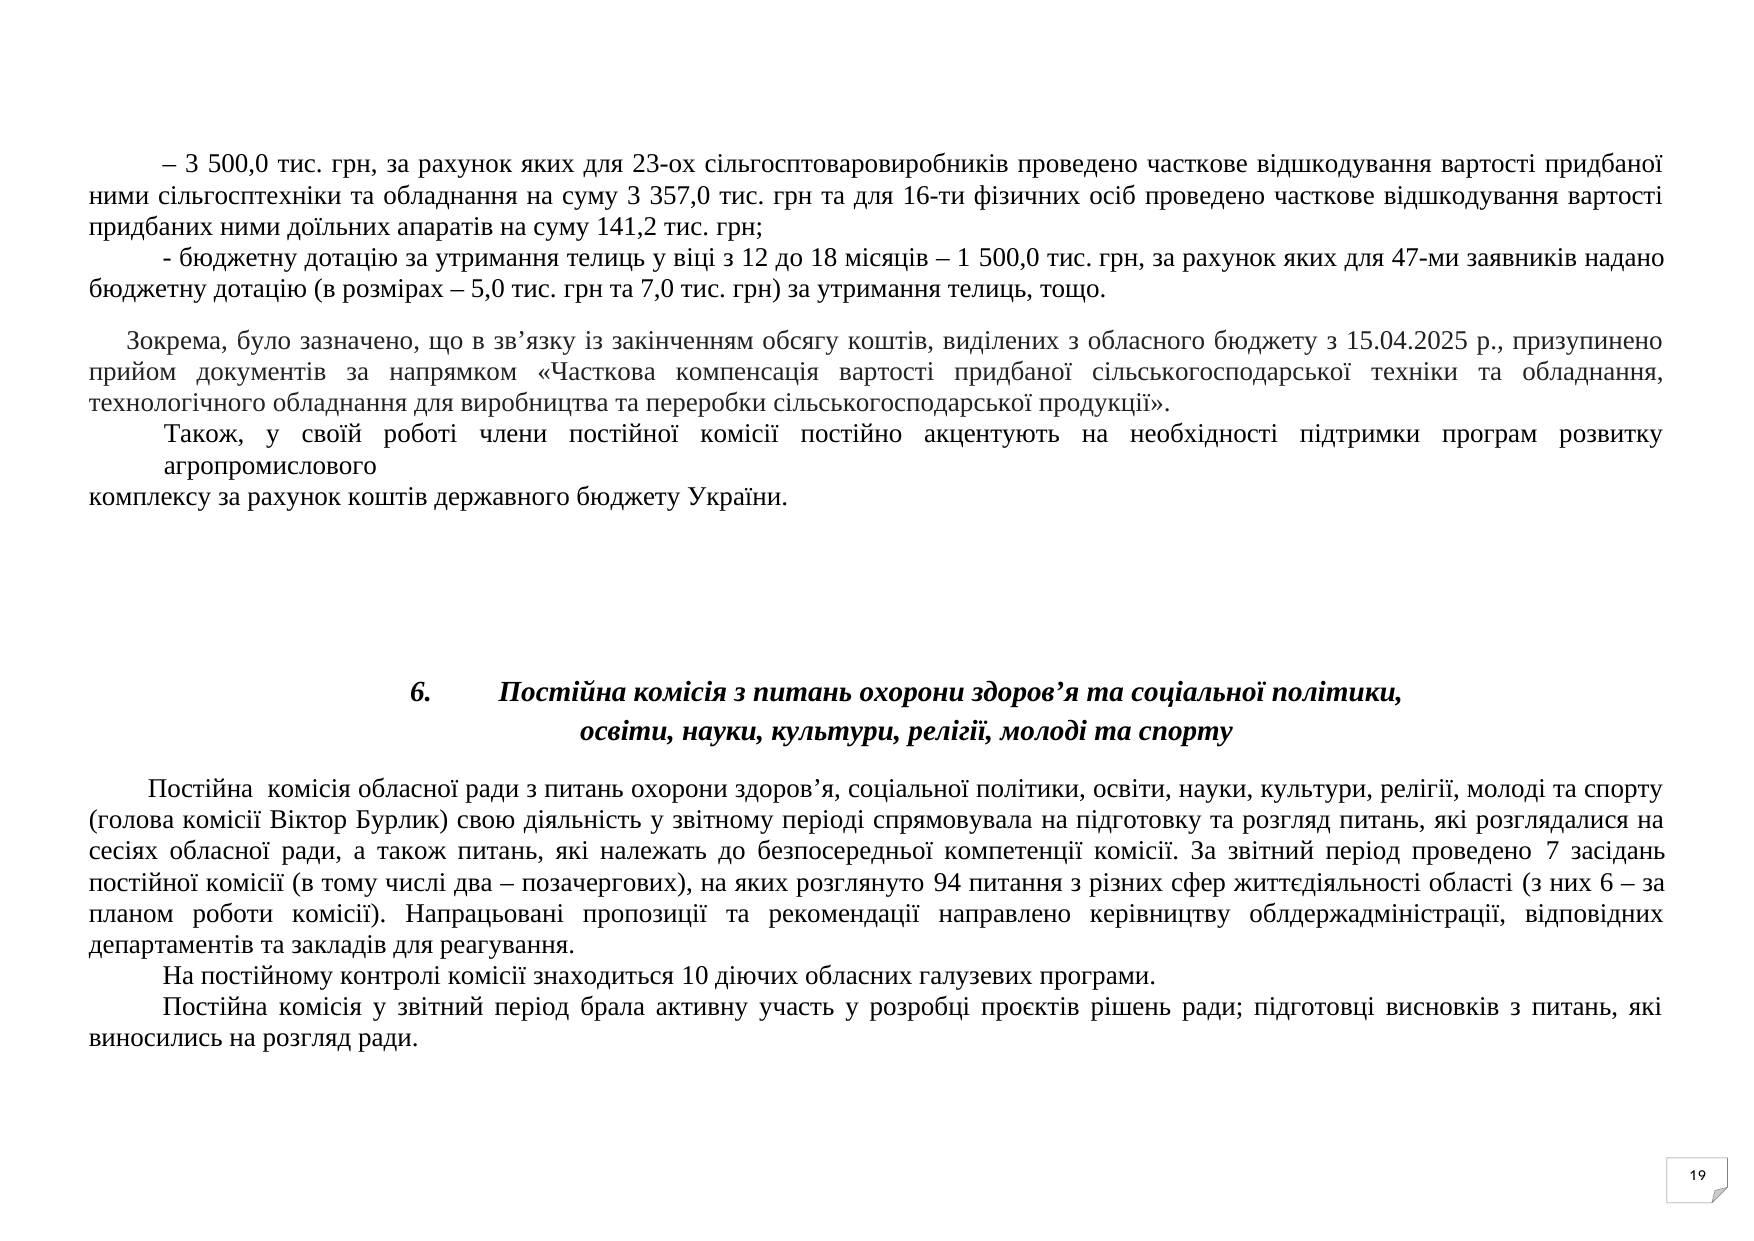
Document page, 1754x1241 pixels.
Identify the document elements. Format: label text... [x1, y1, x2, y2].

text - бюджетну дотацію за утримання телиць у віці з 12 до 18 місяців – 1 500,0 тис. грн, за рахунок яких для 47-ми заявників надано бюджетну дотацію (в розмірах – 5,0 тис. грн та 7,0 тис. грн) за утримання телиць, тощо. [88, 241, 1665, 303]
list Постійна комісія з питань охорони здоров’я та соціальної політики, [88, 674, 1665, 708]
text На постійному контролі комісії знаходиться 10 діючих обласних галузевих програми. [88, 959, 1665, 990]
subtitle комплексу за рахунок коштів державного бюджету України. [88, 480, 1665, 511]
text Постійна комісія у звітний період брала активну участь у розробці проєктів рішень ради; підготовці висновків з питань, які виносились на розгляд ради. [88, 990, 1665, 1052]
text Постійна комісія обласної ради з питань охорони здоров’я, соціальної політики, освіти, науки, культури, релігії, молоді та спорту (голова комісії Віктор Бурлик) свою діяльність у звітному періоді спрямовувала на підготовку та розгляд питань, які розглядалися на сесіях обласної ради, а також питань, які належать до безпосередньої компетенції комісії. За звітний період проведено 7 засідань постійної комісії (в тому числі два – позачергових), на яких розглянуто 94 питання з різних сфер життєдіяльності області (з них 6 – за планом роботи комісії). Напрацьовані пропозиції та рекомендації направлено керівництву облдержадміністрації, відповідних департаментів та закладів для реагування. [88, 772, 1665, 959]
text – 3 500,0 тис. грн, за рахунок яких для 23-ох сільгосптоваровиробників проведено часткове відшкодування вартості придбаної ними сільгосптехніки та обладнання на суму 3 357,0 тис. грн та для 16-ти фізичних осіб проведено часткове відшкодування вартості придбаних ними доїльних апаратів на суму 141,2 тис. грн; [88, 148, 1665, 241]
subtitle Також, у своїй роботі члени постійної комісії постійно акцентують на необхідності підтримки програм розвитку агропромислового [163, 418, 1665, 480]
text освіти, науки, культури, релігії, молоді та спорту [88, 713, 1665, 746]
subtitle Зокрема, було зазначено, що в зв’язку із закінченням обсягу коштів, виділених з обласного бюджету з 15.04.2025 р., призупинено прийом документів за напрямком «Часткова компенсація вартості придбаної сільськогосподарської техніки та обладнання, технологічного обладнання для виробництва та переробки сільськогосподарської продукції». [88, 324, 1665, 418]
